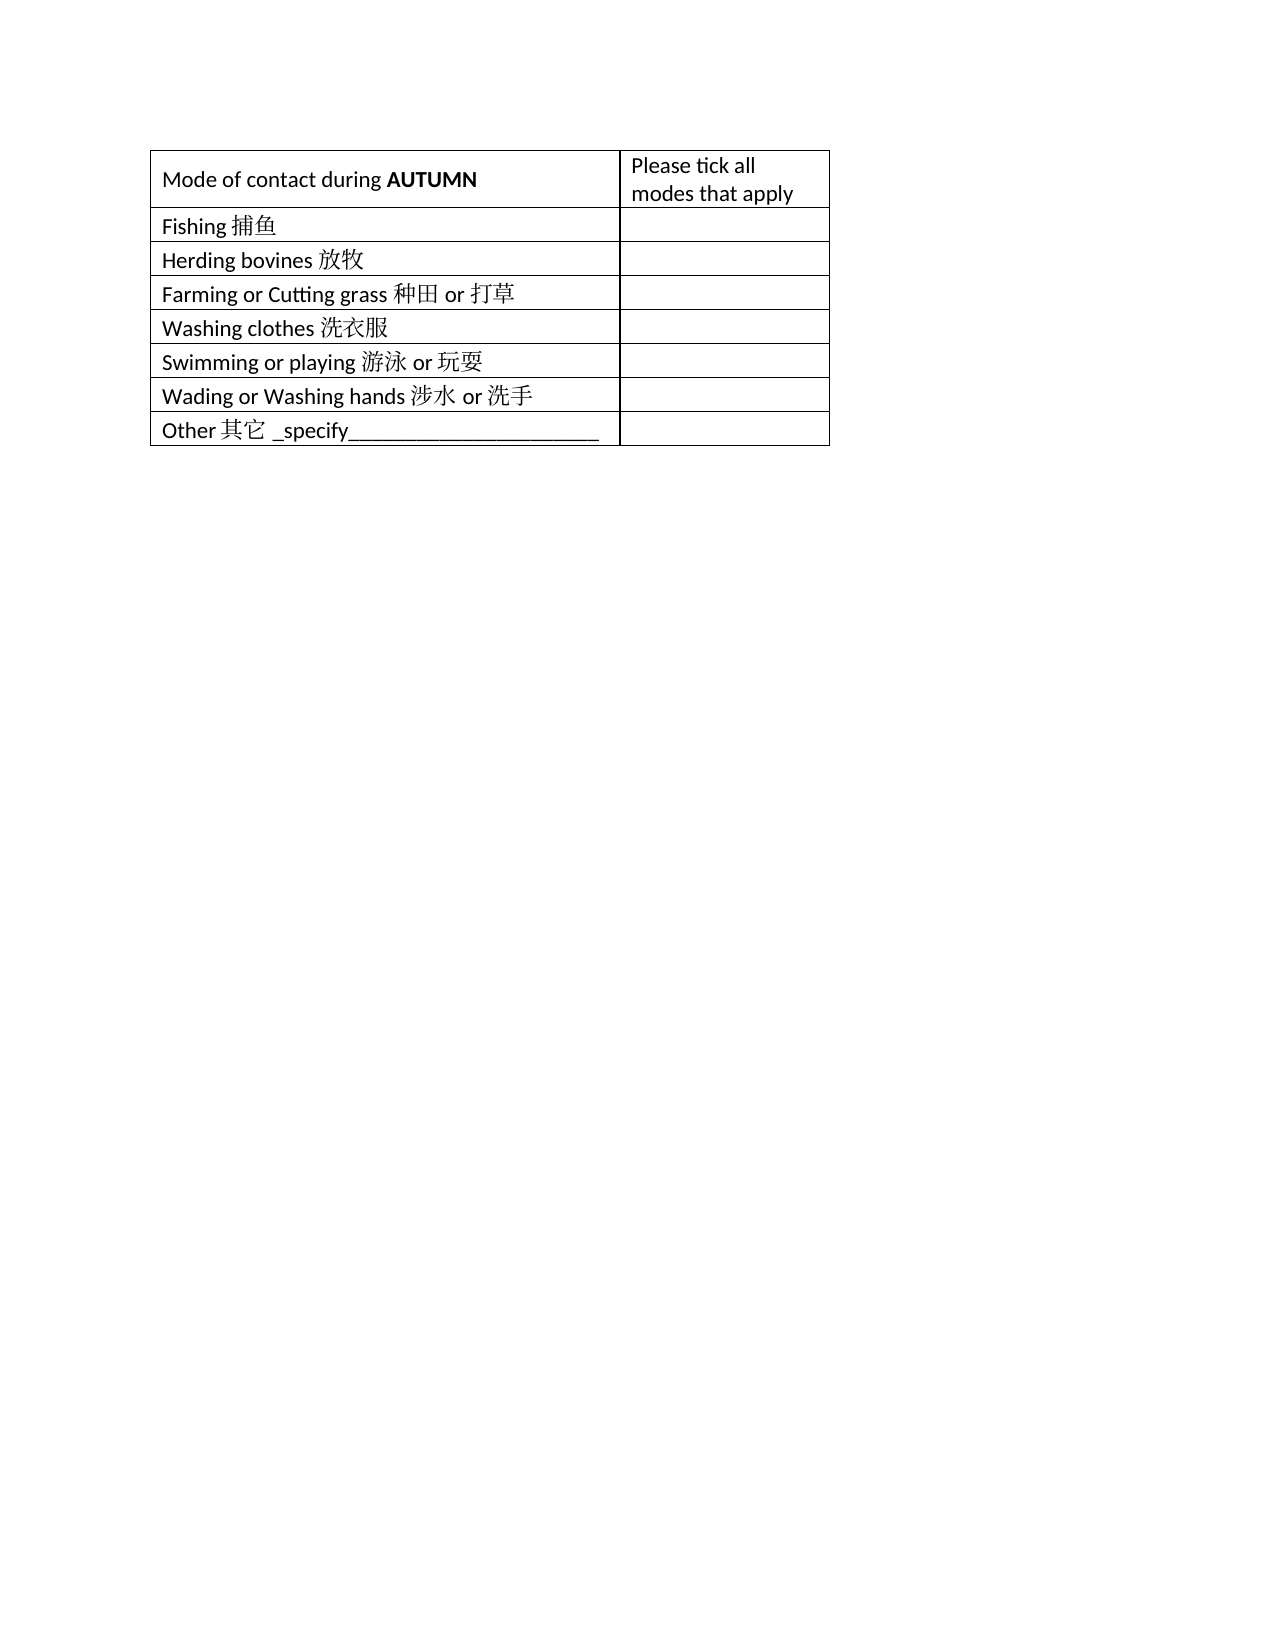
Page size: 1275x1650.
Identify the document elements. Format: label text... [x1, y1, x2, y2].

table_cell [621, 208, 829, 241]
table_cell Swimming or playing 游泳 or玩耍 [151, 344, 619, 377]
table_header Mode of contact during AUTUMN [151, 151, 619, 207]
table_cell [621, 276, 829, 309]
table_cell [621, 310, 829, 343]
table_cell [621, 378, 829, 411]
table_header Please tick all modes that apply [621, 151, 829, 207]
table_cell Herding bovines 放牧 [151, 242, 619, 275]
table_cell [621, 242, 829, 275]
table_cell [621, 412, 829, 445]
table_cell Fishing捕鱼 [151, 208, 619, 241]
table_cell Other其它 _specify______________________ [151, 412, 619, 445]
table_cell Farming or Cutting grass 种田 or 打草 [151, 276, 619, 309]
table_cell Washing clothes 洗衣服 [151, 310, 619, 343]
table_cell Wading or Washing hands 涉水 or 洗手 [151, 378, 619, 411]
table_cell [621, 344, 829, 377]
